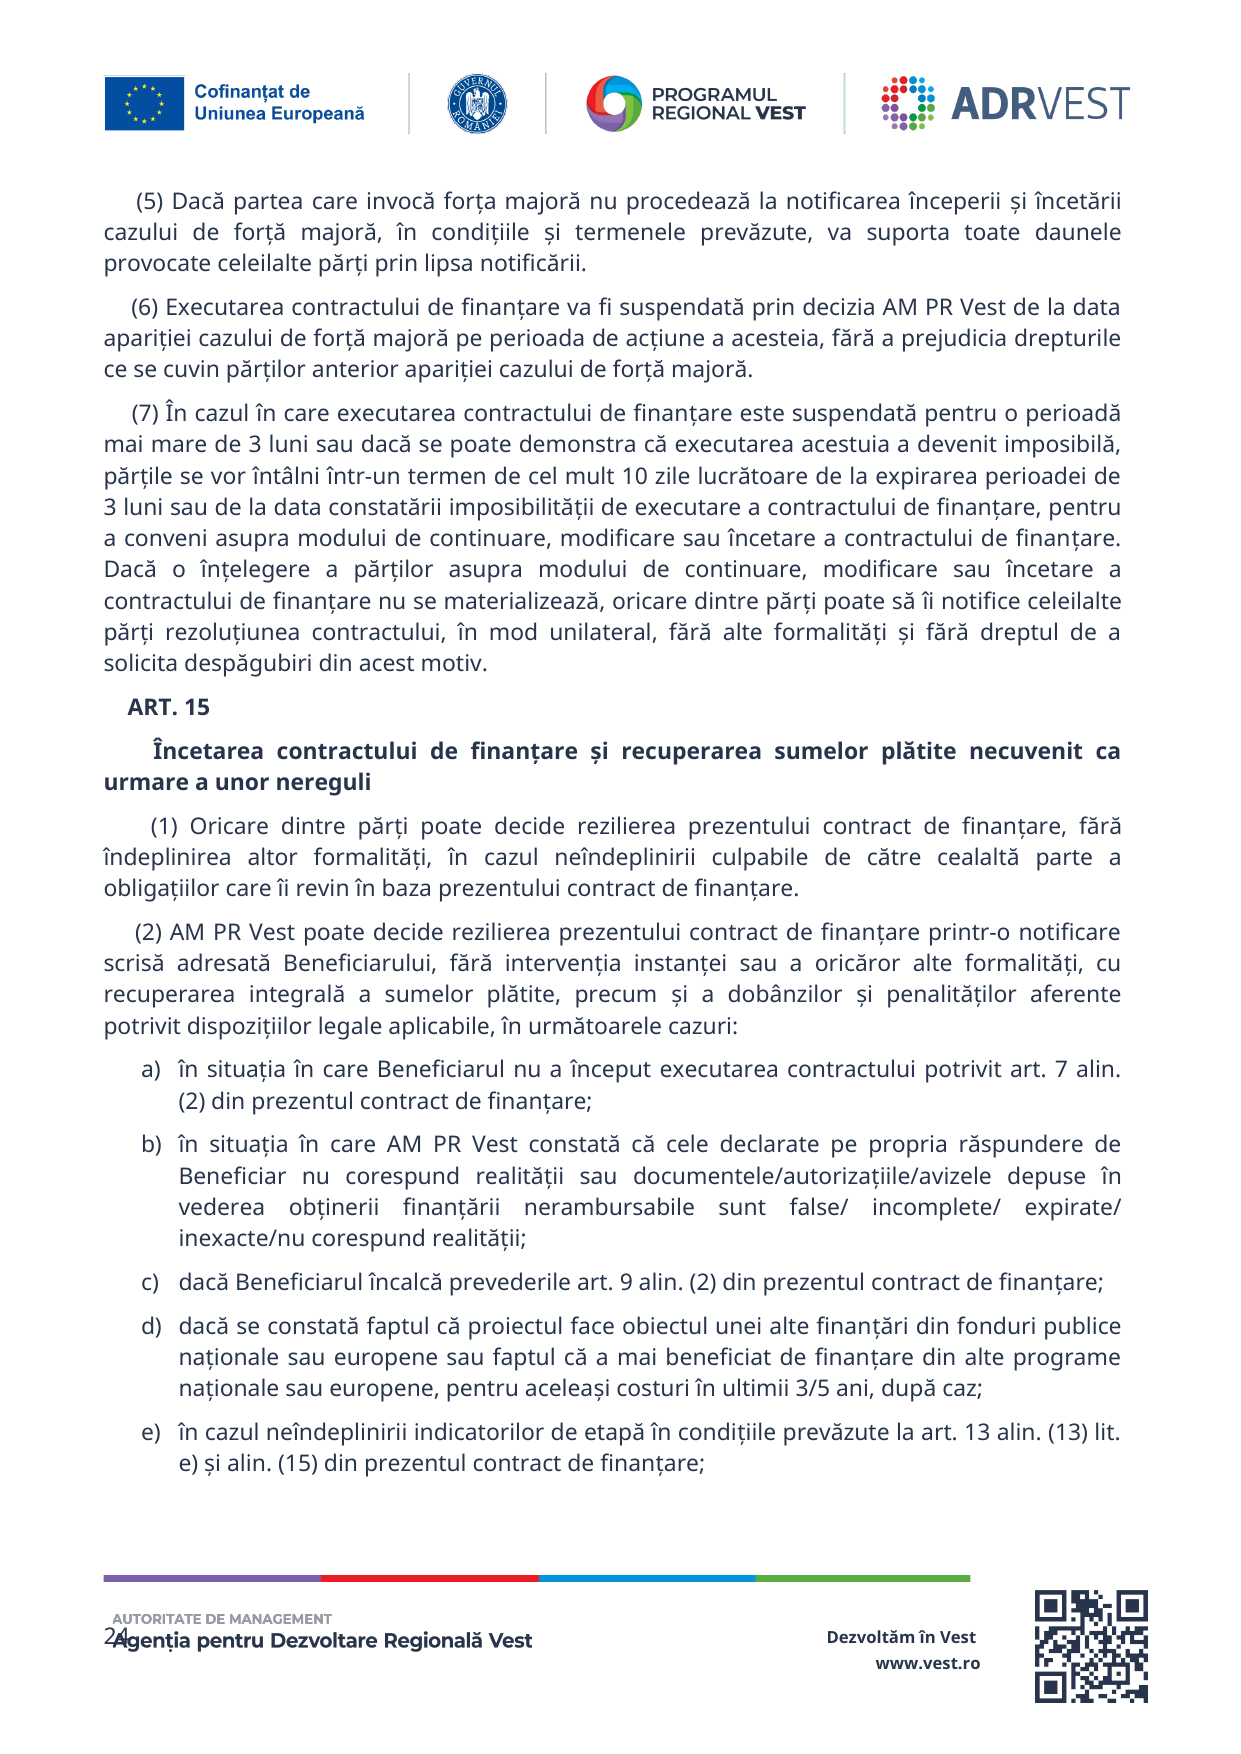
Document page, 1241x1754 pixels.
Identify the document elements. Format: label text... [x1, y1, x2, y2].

picture [103, 73, 1131, 134]
text (6) Executarea contractului de finanţare va fi suspendată prin decizia AM PR Vest de la data apariţiei cazului de forţă majoră pe perioada de acţiune a acesteia, fără a prejudicia drepturile ce se cuvin părţilor anterior apariţiei cazului de forţă majoră. [103, 291, 1122, 384]
list în cazul neîndeplinirii indicatorilor de etapă în condiţiile prevăzute la art. 13 alin. (13) lit. e) şi alin. (15) din prezentul contract de finanţare; [141, 1416, 1122, 1478]
text (2) AM PR Vest poate decide rezilierea prezentului contract de finanţare printr-o notificare scrisă adresată Beneficiarului, fără intervenţia instanţei sau a oricăror alte formalităţi, cu recuperarea integrală a sumelor plătite, precum şi a dobânzilor şi penalităţilor aferente potrivit dispoziţiilor legale aplicabile, în următoarele cazuri: [103, 916, 1122, 1041]
text ART. 15 [103, 691, 1122, 722]
picture [1026, 1581, 1157, 1712]
list dacă se constată faptul că proiectul face obiectul unei alte finanţări din fonduri publice naţionale sau europene sau faptul că a mai beneficiat de finanţare din alte programe naţionale sau europene, pentru aceleaşi costuri în ultimii 3/5 ani, după caz; [141, 1309, 1122, 1403]
list dacă Beneficiarul încalcă prevederile art. 9 alin. (2) din prezentul contract de finanţare; [141, 1266, 1122, 1297]
list în situaţia în care AM PR Vest constată că cele declarate pe propria răspundere de Beneficiar nu corespund realităţii sau documentele/autorizaţiile/avizele depuse în vederea obţinerii finanţării nerambursabile sunt false/ incomplete/ expirate/ inexacte/nu corespund realităţii; [141, 1128, 1122, 1253]
text Încetarea contractului de finanţare şi recuperarea sumelor plătite necuvenit ca urmare a unor nereguli [103, 734, 1122, 797]
list în situaţia în care Beneficiarul nu a început executarea contractului potrivit art. 7 alin. (2) din prezentul contract de finanţare; [141, 1053, 1122, 1116]
text (5) Dacă partea care invocă forţa majoră nu procedează la notificarea începerii şi încetării cazului de forţă majoră, în condiţiile şi termenele prevăzute, va suporta toate daunele provocate celeilalte părţi prin lipsa notificării. [103, 184, 1122, 278]
text (7) În cazul în care executarea contractului de finanţare este suspendată pentru o perioadă mai mare de 3 luni sau dacă se poate demonstra că executarea acestuia a devenit imposibilă, părţile se vor întâlni într-un termen de cel mult 10 zile lucrătoare de la expirarea perioadei de 3 luni sau de la data constatării imposibilităţii de executare a contractului de finanţare, pentru a conveni asupra modului de continuare, modificare sau încetare a contractului de finanţare. Dacă o înţelegere a părţilor asupra modului de continuare, modificare sau încetare a contractului de finanţare nu se materializează, oricare dintre părţi poate să îi notifice celeilalte părţi rezoluţiunea contractului, în mod unilateral, fără alte formalităţi şi fără dreptul de a solicita despăgubiri din acest motiv. [103, 397, 1122, 678]
text (1) Oricare dintre părţi poate decide rezilierea prezentului contract de finanţare, fără îndeplinirea altor formalităţi, în cazul neîndeplinirii culpabile de către cealaltă parte a obligaţiilor care îi revin în baza prezentului contract de finanţare. [103, 809, 1122, 903]
